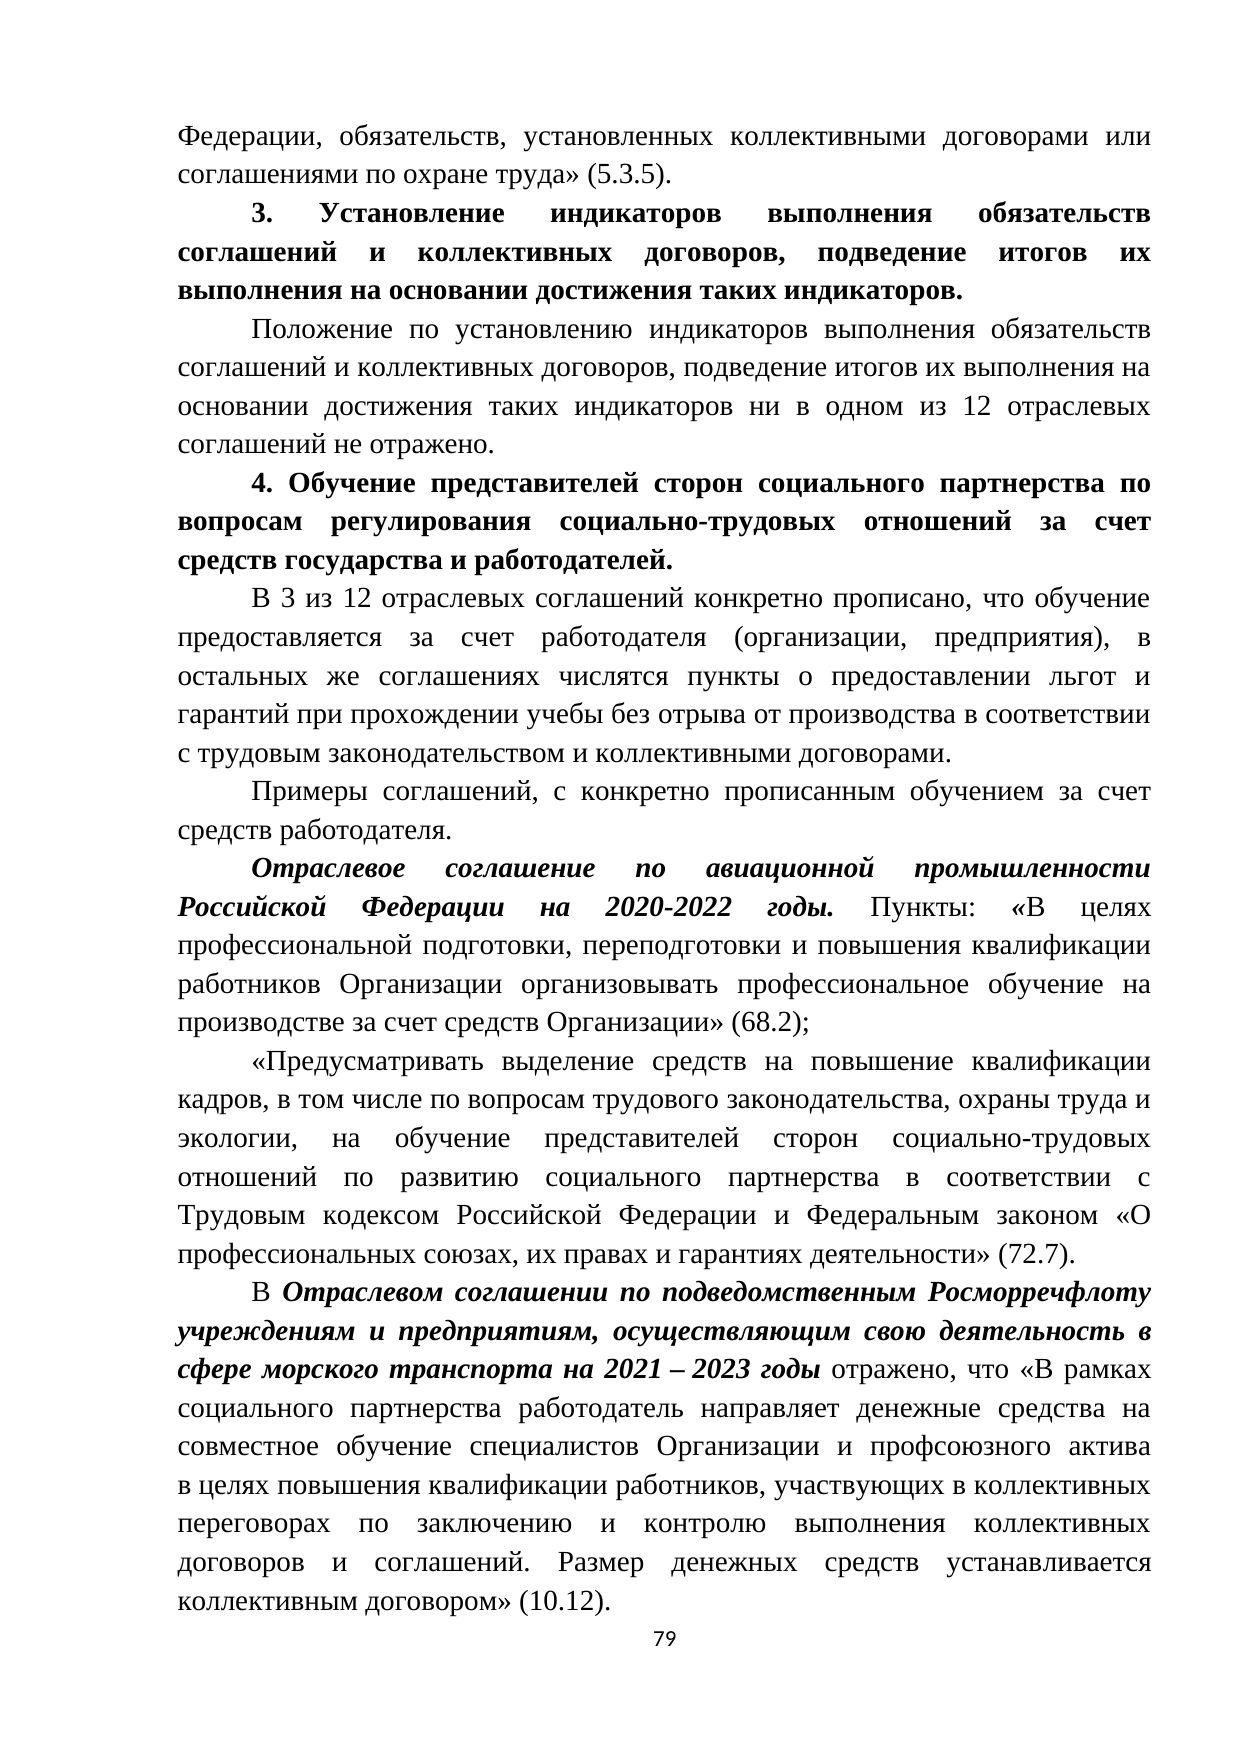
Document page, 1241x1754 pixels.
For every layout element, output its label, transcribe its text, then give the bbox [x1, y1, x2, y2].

text «Предусматривать выделение средств на повышение квалификации кадров, в том числе по вопросам трудового законодательства, охраны труда и экологии, на обучение представителей сторон социально-трудовых отношений по развитию социального партнерства в соответствии с Трудовым кодексом Российской Федерации и Федеральным законом «О профессиональных союзах, их правах и гарантиях деятельности» (72.7). [177, 1043, 1152, 1269]
text 3. Установление индикаторов выполнения обязательств соглашений и коллективных договоров, подведение итогов их выполнения на основании достижения таких индикаторов. [177, 195, 1152, 306]
text В 3 из 12 отраслевых соглашений конкретно прописано, что обучение предоставляется за счет работодателя (организации, предприятия), в остальных же соглашениях числятся пункты о предоставлении льгот и гарантий при прохождении учебы без отрыва от производства в соответствии с трудовым законодательством и коллективными договорами. [177, 581, 1152, 768]
text Примеры соглашений, с конкретно прописанным обучением за счет средств работодателя. [177, 773, 1152, 845]
text В Отраслевом соглашении по подведомственным Росморречфлоту учреждениям и предприятиям, осуществляющим свою деятельность в сфере морского транспорта на 2021 – 2023 годы отражено, что «В рамках социального партнерства работодатель направляет денежные средства на совместное обучение специалистов Организации и профсоюзного актива в целях повышения квалификации работников, участвующих в коллективных переговорах по заключению и контролю выполнения коллективных договоров и соглашений. Размер денежных средств устанавливается коллективным договором» (10.12). [177, 1274, 1152, 1616]
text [177, 118, 1152, 190]
text 4. Обучение представителей сторон социального партнерства по вопросам регулирования социально-трудовых отношений за счет средств государства и работодателей. [177, 465, 1152, 576]
text Положение по установлению индикаторов выполнения обязательств соглашений и коллективных договоров, подведение итогов их выполнения на основании достижения таких индикаторов ни в одном из 12 отраслевых соглашений не отражено. [177, 311, 1152, 460]
text Отраслевое соглашение по авиационной промышленности Российской Федерации на 2020-2022 годы. Пункты: «В целях профессиональной подготовки, переподготовки и повышения квалификации работников Организации организовывать профессиональное обучение на производстве за счет средств Организации» (68.2); [177, 850, 1152, 1038]
